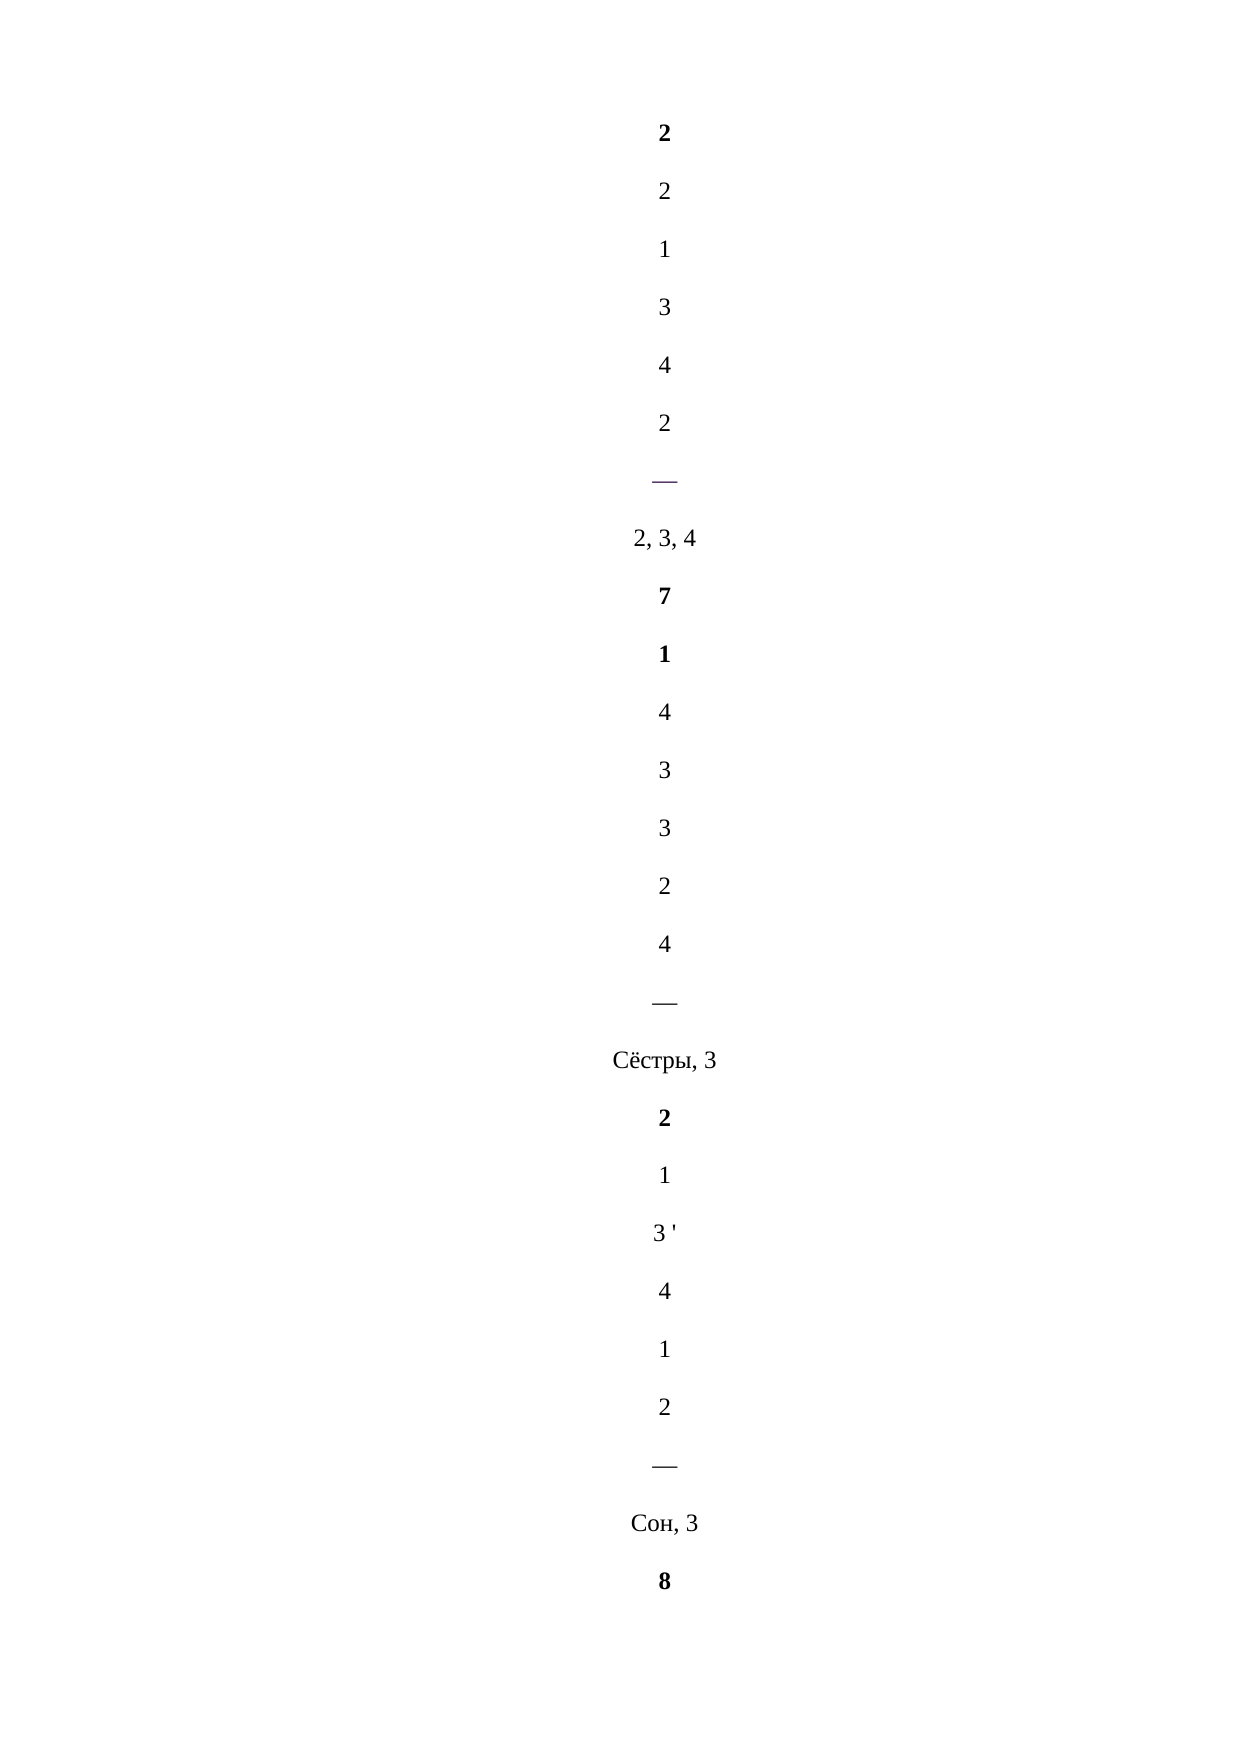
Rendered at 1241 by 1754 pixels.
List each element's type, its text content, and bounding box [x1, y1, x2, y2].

text 3 [177, 813, 1152, 842]
text 1 [177, 639, 1152, 668]
text 3 [177, 292, 1152, 321]
text — [177, 987, 1152, 1016]
text 2 [177, 408, 1152, 436]
text 4 [177, 929, 1152, 958]
text 8 [177, 1566, 1152, 1595]
text 1 [177, 1161, 1152, 1189]
text 4 [177, 350, 1152, 378]
text 2 [177, 176, 1152, 205]
text 3 ' [177, 1218, 1152, 1247]
text 2 [177, 1103, 1152, 1131]
text 1 [177, 234, 1152, 263]
text 1 [177, 1334, 1152, 1363]
text Сёстры, 3 [177, 1045, 1152, 1073]
text 2 [177, 871, 1152, 900]
text — [177, 466, 1152, 494]
text 2 [177, 1392, 1152, 1421]
text Сон, 3 [177, 1508, 1152, 1537]
text 4 [177, 697, 1152, 726]
text 3 [177, 755, 1152, 784]
text 2 [177, 118, 1152, 147]
text 7 [177, 581, 1152, 610]
text 2, 3, 4 [177, 523, 1152, 552]
text — [177, 1450, 1152, 1479]
text 4 [177, 1276, 1152, 1305]
